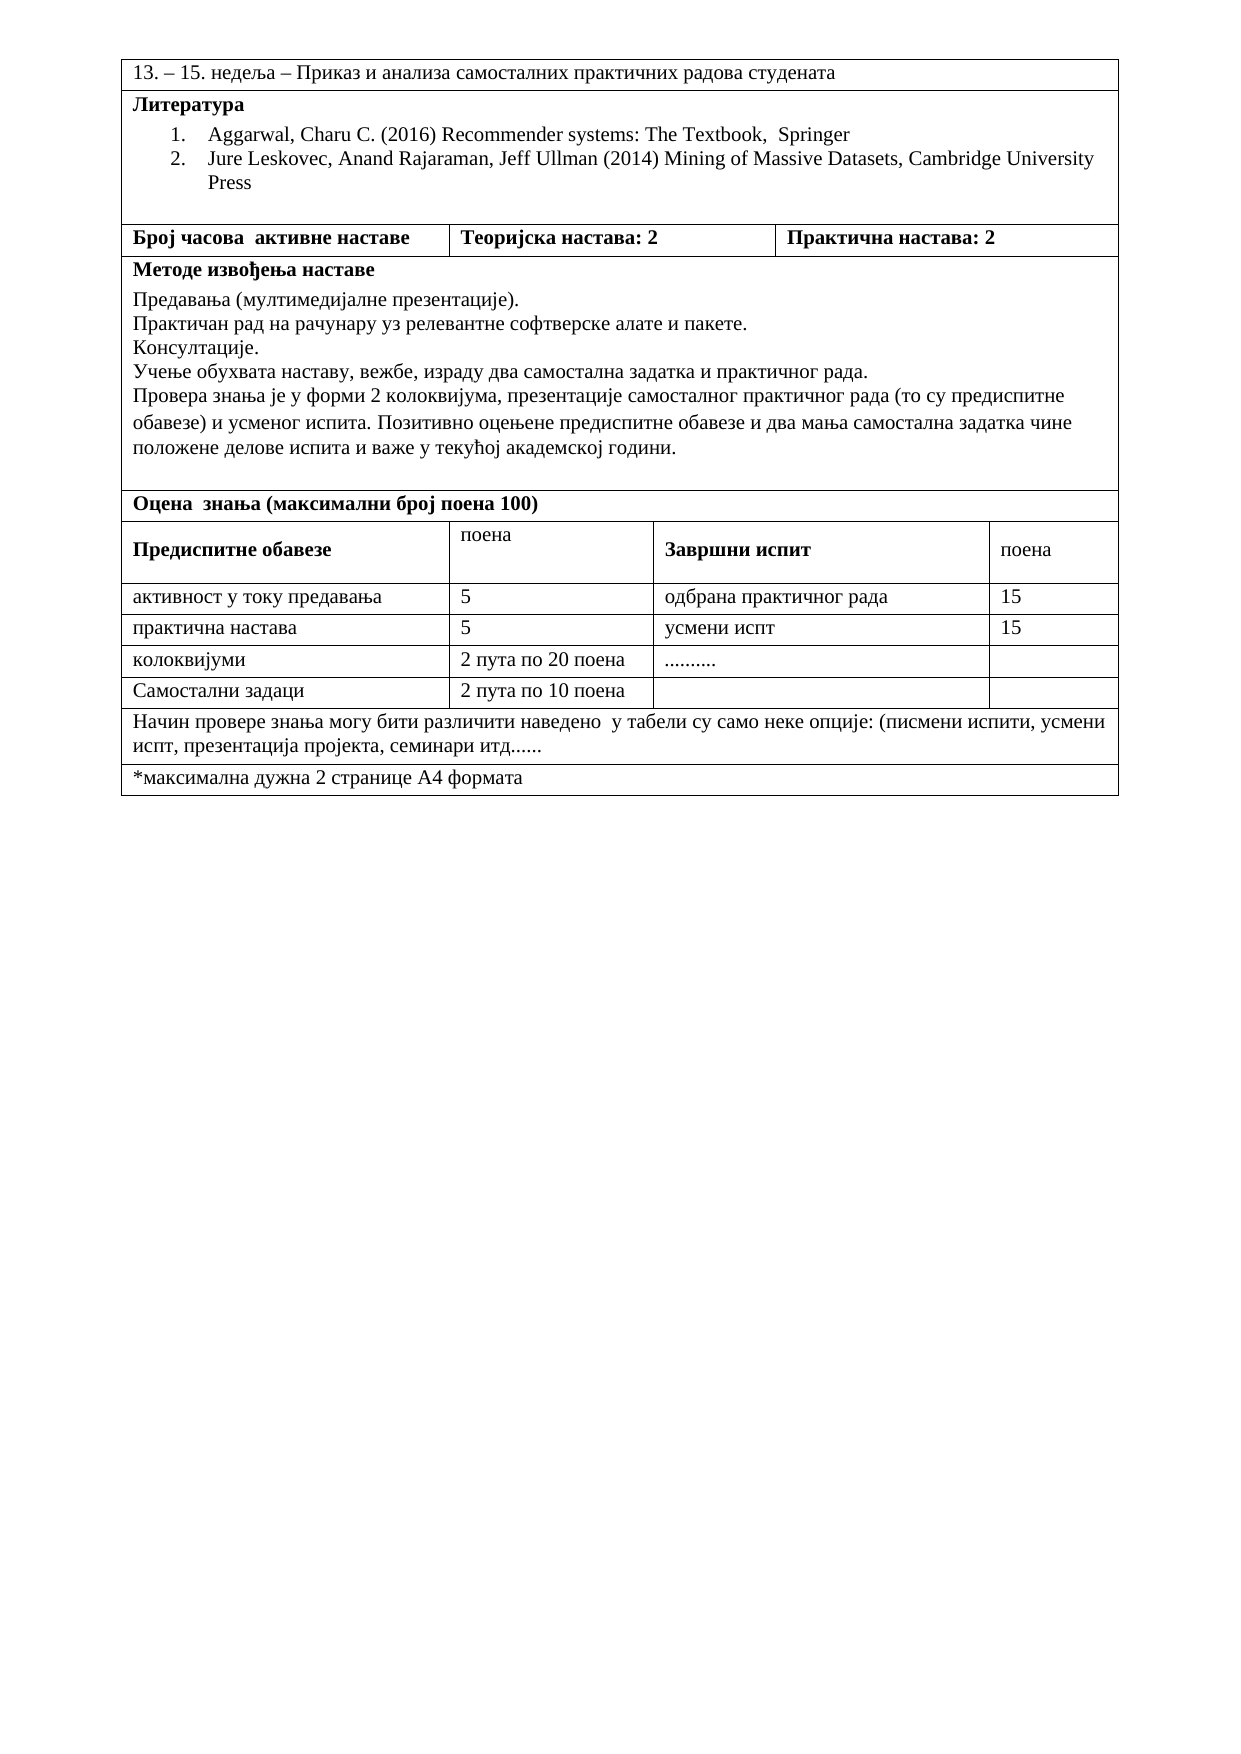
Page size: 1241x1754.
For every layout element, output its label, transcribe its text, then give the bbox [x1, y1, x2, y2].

table_cell 5 [450, 584, 653, 614]
table_cell Литература Aggarwal, Charu C. (2016) Recommender systems: The Textbook, Springer Jure Leskovec, Anand Rajaraman, Jeff Ullman (2014) Mining of Massive Datasets, Cambridge University Press [122, 91, 1118, 224]
table_cell поена [990, 522, 1118, 583]
table_cell Методе извођења наставе Предавања (мултимедијалне презентације). Практичан рад на рачунару уз релевантне софтверске алате и пакете. Консултације. Учење обухвата наставу, вежбе, израду два самостална задатка и практичног рада. Провера знања је у форми 2 колоквијума, презентације самосталног практичног рада (то су предиспитне обавезе) и усменог испита. Позитивно оцењене предиспитне обавезе и два мања самостална задатка чине положене делове испита и важе у текућој академској години. [122, 257, 1118, 490]
table_cell Предиспитне обавезе [122, 522, 449, 583]
table_cell поена [450, 522, 653, 583]
table_cell Самостални задаци [122, 678, 449, 708]
table_cell Теоријска настава: 2 [450, 225, 775, 256]
table_cell Начин провере знања могу бити различити наведено у табели су само неке опције: (писмени испити, усмени испт, презентација пројекта, семинари итд...... [122, 709, 1118, 763]
table_cell Практична настава: 2 [776, 225, 1118, 256]
table_cell усмени испт [654, 615, 989, 645]
table_cell колоквијуми [122, 646, 449, 677]
table_cell 2 пута по 20 поена [450, 646, 653, 677]
table_cell Завршни испит [654, 522, 989, 583]
table_cell .......... [654, 646, 989, 677]
table_cell [990, 646, 1118, 677]
table_cell одбрана практичног рада [654, 584, 989, 614]
table_cell 15 [990, 584, 1118, 614]
table_cell практична настава [122, 615, 449, 645]
table_cell [654, 678, 989, 708]
table_cell Број часова активне наставе [122, 225, 449, 256]
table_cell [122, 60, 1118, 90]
table_cell активност у току предавања [122, 584, 449, 614]
table_cell 15 [990, 615, 1118, 645]
table_cell *максимална дужна 2 странице А4 формата [122, 765, 1118, 795]
table_cell Оцена знања (максимални број поена 100) [122, 491, 1118, 521]
table_cell 2 пута по 10 поена [450, 678, 653, 708]
table_cell [990, 678, 1118, 708]
table_cell 5 [450, 615, 653, 645]
